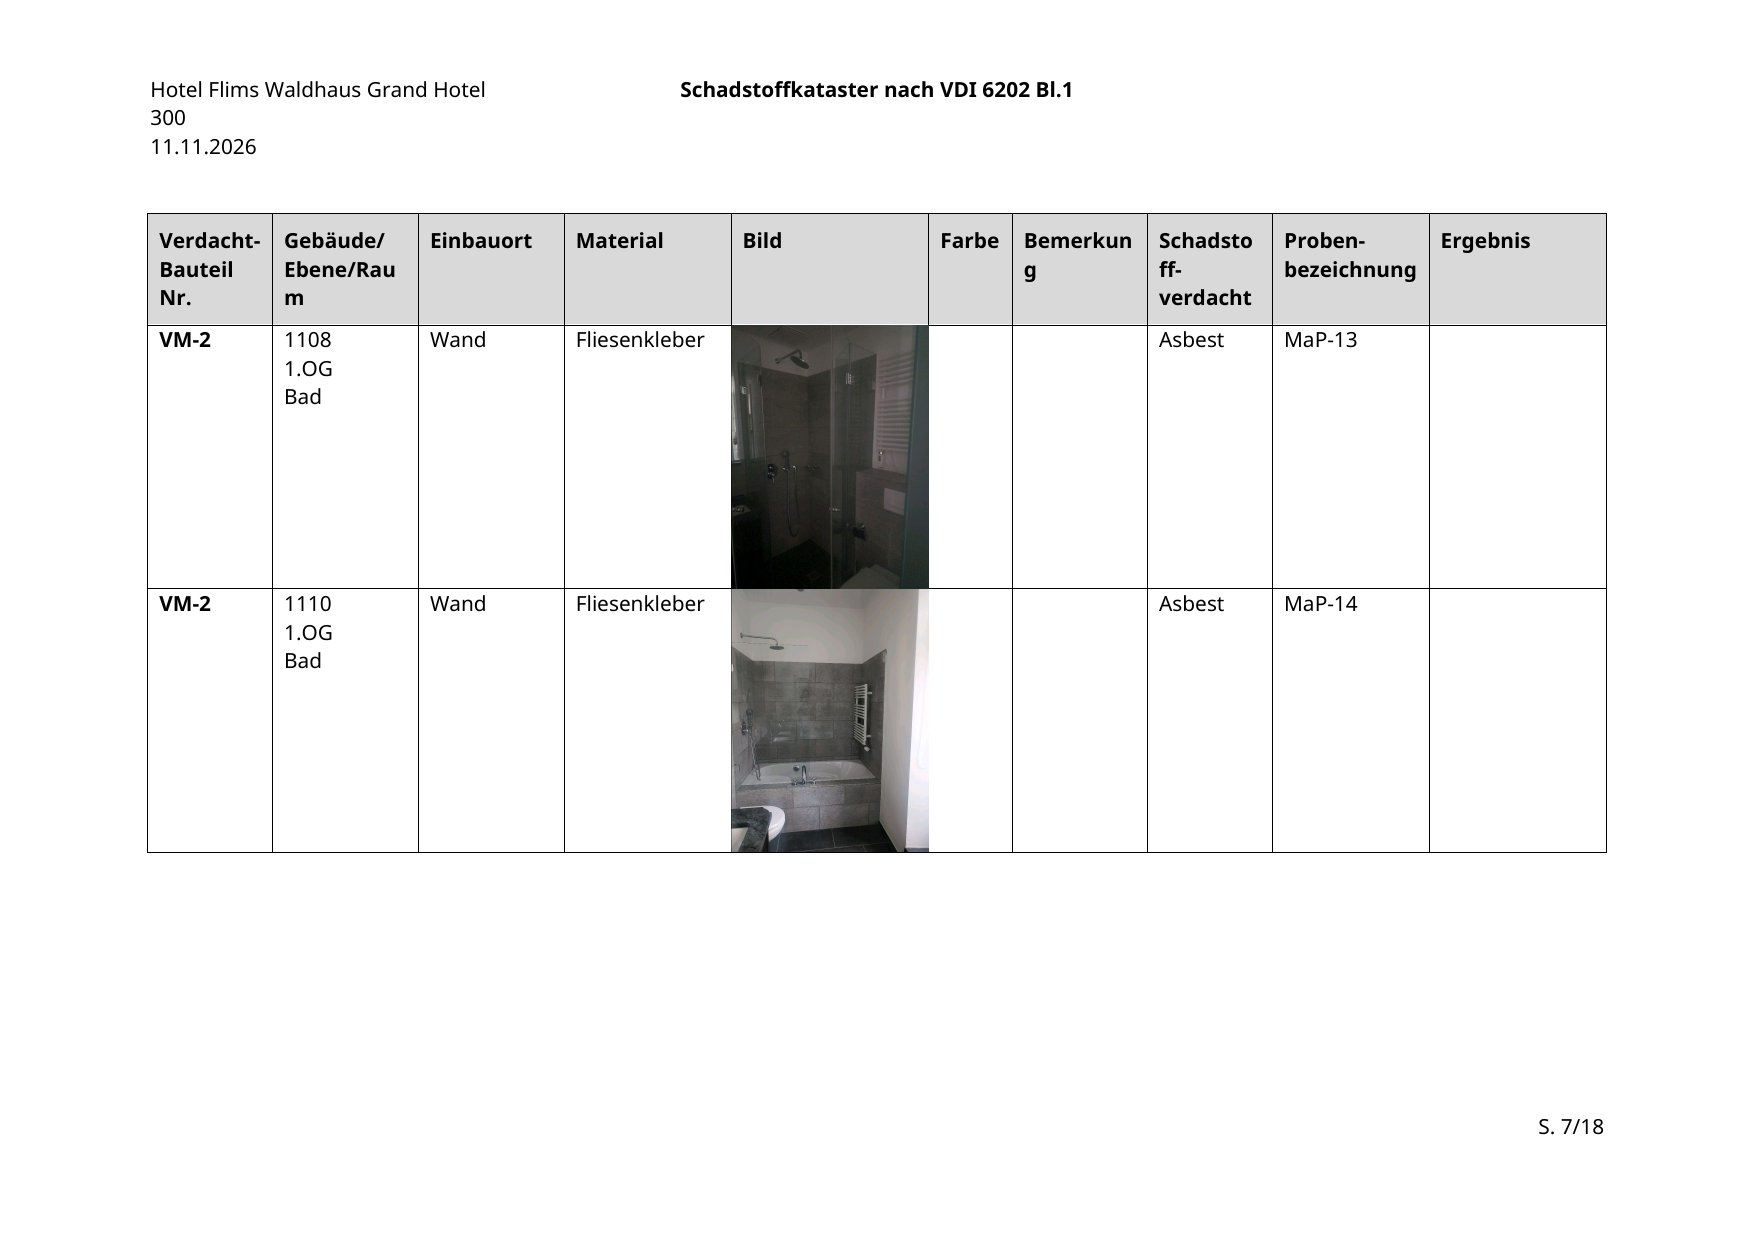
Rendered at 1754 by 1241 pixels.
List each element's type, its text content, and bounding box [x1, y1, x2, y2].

table_cell Fliesenkleber [565, 326, 731, 588]
table_cell 1110 1.OG Bad [273, 589, 418, 852]
table_header Einbauort [419, 214, 564, 324]
table_cell [1013, 589, 1147, 852]
table_cell Asbest [1148, 589, 1272, 852]
table_cell VM-2 [148, 589, 272, 852]
table_cell VM-2 [148, 326, 272, 588]
table_cell [1430, 326, 1606, 588]
table_cell [1430, 589, 1606, 852]
table_cell MaP-14 [1273, 589, 1429, 852]
table_header Schadstoff-verdacht [1148, 214, 1272, 324]
table_cell Fliesenkleber [565, 589, 731, 852]
table_header Bemerkung [1013, 214, 1147, 324]
table_cell [929, 326, 1012, 588]
table_cell MaP-13 [1273, 326, 1429, 588]
table_cell [1013, 326, 1147, 588]
table_cell Asbest [1148, 326, 1272, 588]
table_header Ergebnis [1430, 214, 1606, 324]
table_header Gebäude/ Ebene/Raum [273, 214, 418, 324]
picture [731, 325, 929, 852]
table_header Proben-bezeichnung [1273, 214, 1429, 324]
table_cell [929, 589, 1012, 852]
table_header Farbe [929, 214, 1012, 324]
table_header Material [565, 214, 731, 324]
table_cell Wand [419, 589, 564, 852]
table_header Bild [732, 214, 928, 324]
table_cell Wand [419, 326, 564, 588]
table_cell 1108 1.OG Bad [273, 326, 418, 588]
table_header Verdacht-Bauteil Nr. [148, 214, 272, 324]
